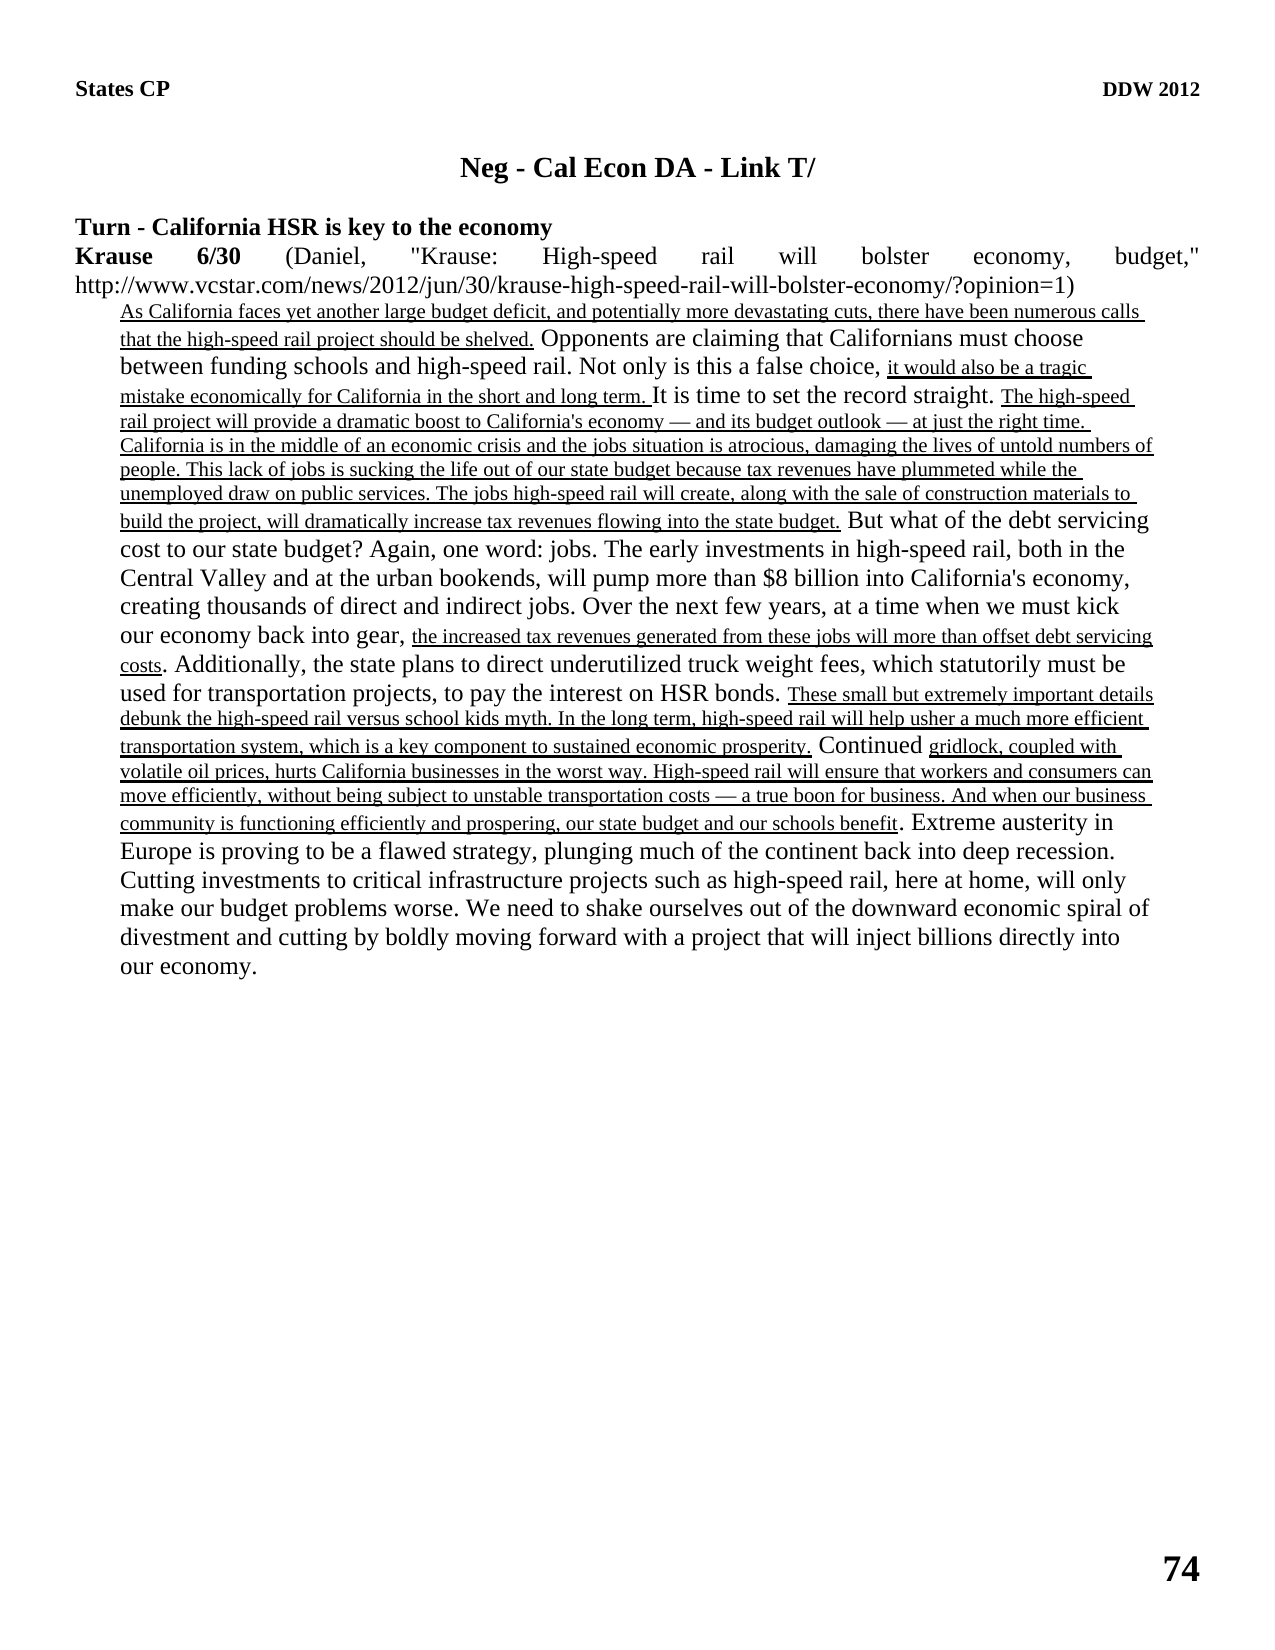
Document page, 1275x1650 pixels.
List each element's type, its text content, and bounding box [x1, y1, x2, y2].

text Turn - California HSR is key to the economy [75, 212, 1200, 241]
text Krause 6/30 (Daniel, "Krause: High-speed rail will bolster economy, budget," http://www.vcstar.com/news/2012/jun/30/krause-high-speed-rail-will-bolster-economy/?opinion=1) [75, 241, 1200, 298]
text Neg - Cal Econ DA - Link T/ [75, 150, 1200, 183]
text As California faces yet another large budget deficit, and potentially more devastating cuts, there have been numerous calls that the high-speed rail project should be shelved. Opponents are claiming that Californians must choose between funding schools and high-speed rail. Not only is this a false choice, it would also be a tragic mistake economically for California in the short and long term. It is time to set the record straight. The high-speed rail project will provide a dramatic boost to California's economy — and its budget outlook — at just the right time. California is in the middle of an economic crisis and the jobs situation is atrocious, damaging the lives of untold numbers of people. This lack of jobs is sucking the life out of our state budget because tax revenues have plummeted while the unemployed draw on public services. The jobs high-speed rail will create, along with the sale of construction materials to build the project, will dramatically increase tax revenues flowing into the state budget. But what of the debt servicing cost to our state budget? Again, one word: jobs. The early investments in high-speed rail, both in the Central Valley and at the urban bookends, will pump more than $8 billion into California's economy, creating thousands of direct and indirect jobs. Over the next few years, at a time when we must kick our economy back into gear, the increased tax revenues generated from these jobs will more than offset debt servicing costs. Additionally, the state plans to direct underutilized truck weight fees, which statutorily must be used for transportation projects, to pay the interest on HSR bonds. These small but extremely important details debunk the high-speed rail versus school kids myth. In the long term, high-speed rail will help usher a much more efficient transportation system, which is a key component to sustained economic prosperity. Continued gridlock, coupled with volatile oil prices, hurts California businesses in the worst way. High-speed rail will ensure that workers and consumers can move efficiently, without being subject to unstable transportation costs — a true boon for business. And when our business community is functioning efficiently and prospering, our state budget and our schools benefit. Extreme austerity in Europe is proving to be a flawed strategy, plunging much of the continent back into deep recession. Cutting investments to critical infrastructure projects such as high-speed rail, here at home, will only make our budget problems worse. We need to shake ourselves out of the downward economic spiral of divestment and cutting by boldly moving forward with a project that will inject billions directly into our economy. [120, 298, 1155, 980]
